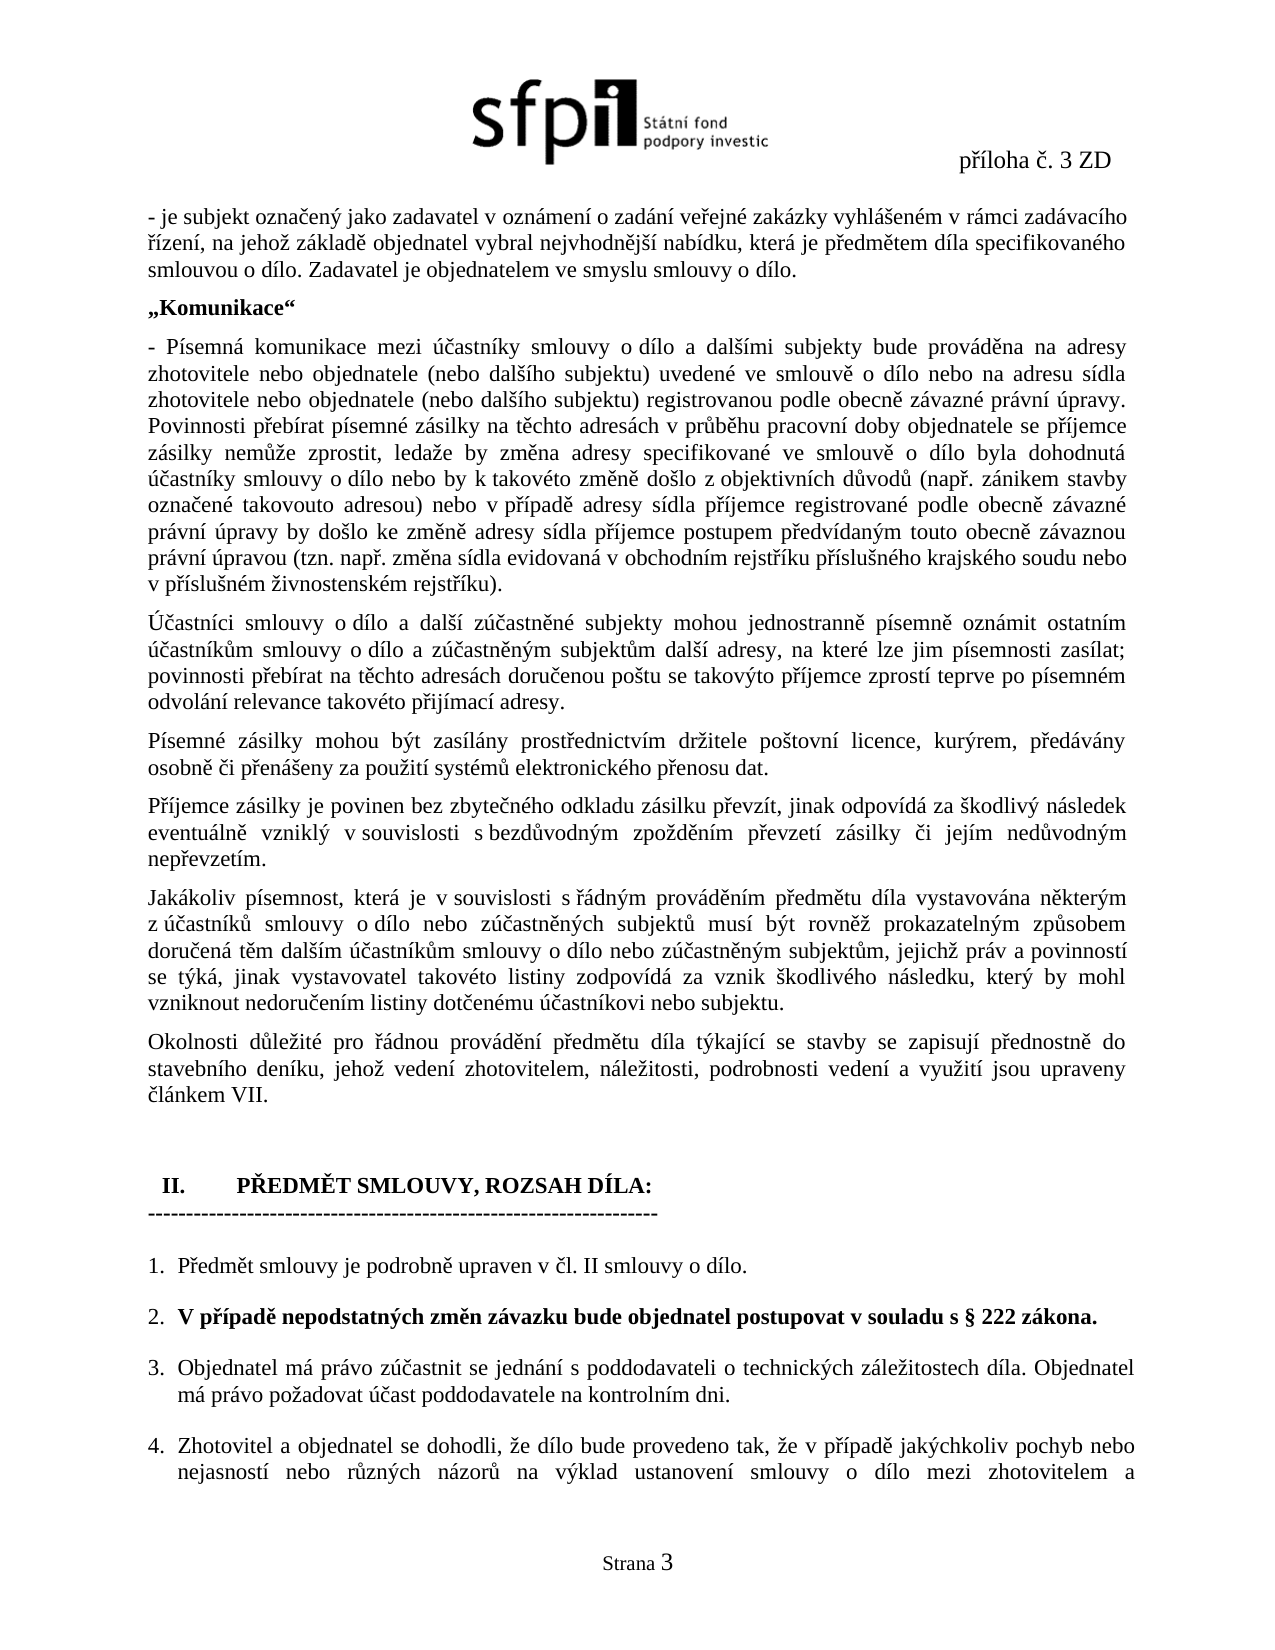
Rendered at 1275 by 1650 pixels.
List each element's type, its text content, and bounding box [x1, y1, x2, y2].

text Písemné zásilky mohou být zasílány prostřednictvím držitele poštovní licence, kurýrem, předávány osobně či přenášeny za použití systémů elektronického přenosu dat. [148, 727, 1127, 780]
text Účastníci smlouvy o dílo a další zúčastněné subjekty mohou jednostranně písemně oznámit ostatním účastníkům smlouvy o dílo a zúčastněným subjektům další adresy, na které lze jim písemnosti zasílat; povinnosti přebírat na těchto adresách doručenou poštu se takovýto příjemce zprostí teprve po písemném odvolání relevance takovéto přijímací adresy. [148, 609, 1127, 715]
text Okolnosti důležité pro řádnou provádění předmětu díla týkající se stavby se zapisují přednostně do stavebního deníku, jehož vedení zhotovitelem, náležitosti, podrobnosti vedení a využití jsou upraveny článkem VII. [148, 1028, 1127, 1107]
list V případě nepodstatných změn závazku bude objednatel postupovat v souladu s § 222 zákona. [148, 1303, 1127, 1329]
list PŘEDMĚT SMLOUVY, ROZSAH DÍLA: [185, 1173, 1137, 1199]
text - Písemná komunikace mezi účastníky smlouvy o dílo a dalšími subjekty bude prováděna na adresy zhotovitele nebo objednatele (nebo dalšího subjektu) uvedené ve smlouvě o dílo nebo na adresu sídla zhotovitele nebo objednatele (nebo dalšího subjektu) registrovanou podle obecně závazné právní úpravy. Povinnosti přebírat písemné zásilky na těchto adresách v průběhu pracovní doby objednatele se příjemce zásilky nemůže zprostit, ledaže by změna adresy specifikované ve smlouvě o dílo byla dohodnutá účastníky smlouvy o dílo nebo by k takovéto změně došlo z objektivních důvodů (např. zánikem stavby označené takovouto adresou) nebo v případě adresy sídla příjemce registrované podle obecně závazné právní úpravy by došlo ke změně adresy sídla příjemce postupem předvídaným touto obecně závaznou právní úpravou (tzn. např. změna sídla evidovaná v obchodním rejstříku příslušného krajského soudu nebo v příslušném živnostenském rejstříku). [148, 333, 1127, 597]
list Objednatel má právo zúčastnit se jednání s poddodavateli o technických záležitostech díla. Objednatel má právo požadovat účast poddodavatele na kontrolním dni. [148, 1354, 1137, 1407]
text „Komunikace“ [148, 294, 1127, 321]
list Předmět smlouvy je podrobně upraven v čl. II smlouvy o dílo. [148, 1252, 1127, 1278]
text ------------------------------------------------------------------- [148, 1199, 1127, 1225]
text Jakákoliv písemnost, která je v souvislosti s řádným prováděním předmětu díla vystavována některým z účastníků smlouvy o dílo nebo zúčastněných subjektů musí být rovněž prokazatelným způsobem doručená těm dalším účastníkům smlouvy o dílo nebo zúčastněným subjektům, jejichž práv a povinností se týká, jinak vystavovatel takovéto listiny zodpovídá za vznik škodlivého následku, který by mohl vzniknout nedoručením listiny dotčenému účastníkovi nebo subjektu. [148, 884, 1127, 1016]
text Příjemce zásilky je povinen bez zbytečného odkladu zásilku převzít, jinak odpovídá za škodlivý následek eventuálně vzniklý v souvislosti s bezdůvodným zpožděním převzetí zásilky či jejím nedůvodným nepřevzetím. [148, 792, 1127, 872]
picture [470, 73, 771, 169]
text - je subjekt označený jako zadavatel v oznámení o zadání veřejné zakázky vyhlášeném v rámci zadávacího řízení, na jehož základě objednatel vybral nejvhodnější nabídku, která je předmětem díla specifikovaného smlouvou o dílo. Zadavatel je objednatelem ve smyslu smlouvy o dílo. [148, 203, 1127, 282]
